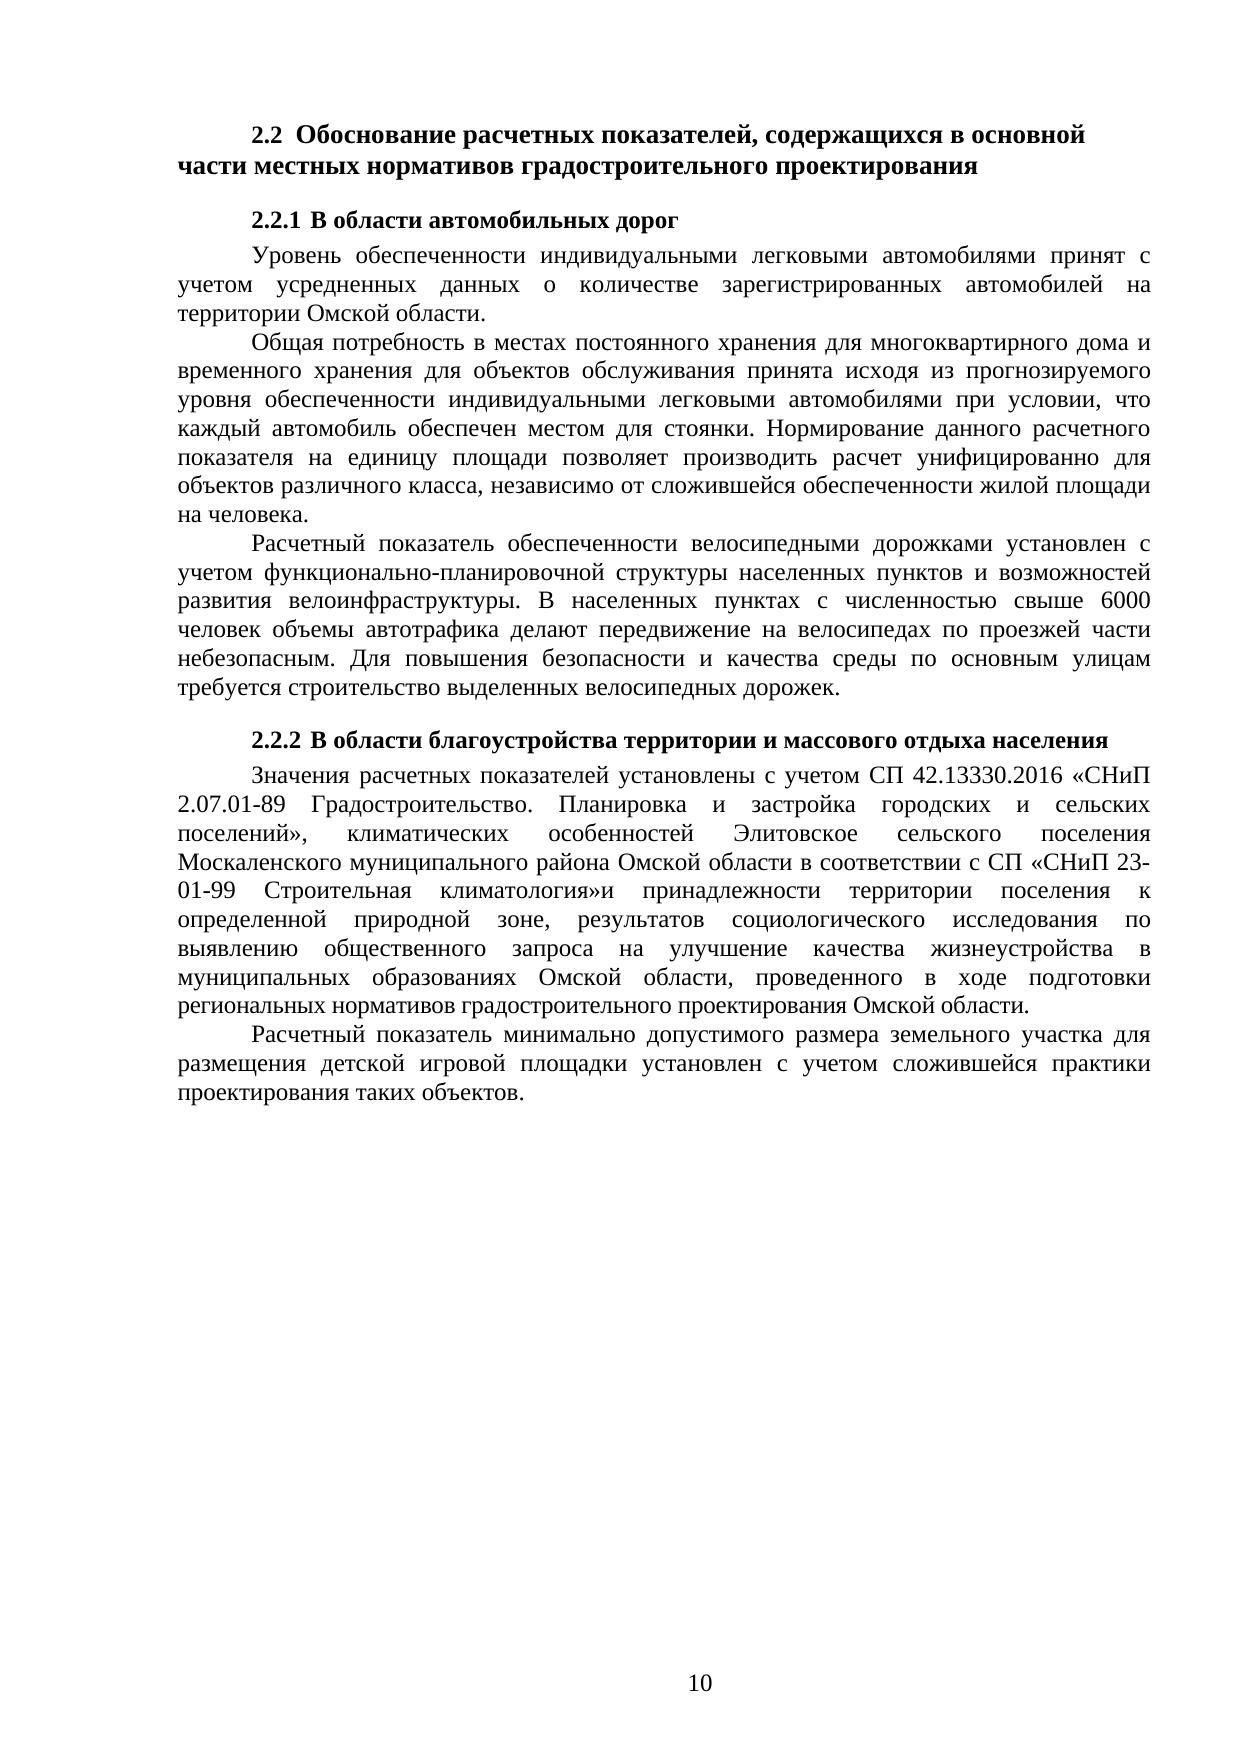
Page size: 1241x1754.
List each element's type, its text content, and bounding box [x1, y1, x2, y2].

list Обоснование расчетных показателей, содержащихся в основной части местных нормативов градостроительного проектирования [177, 118, 1152, 180]
subtitle В области автомобильных дорог [177, 205, 1152, 234]
text Значения расчетных показателей установлены с учетом СП 42.13330.2016 «СНиП 2.07.01-89 Градостроительство. Планировка и застройка городских и сельских поселений», климатических особенностей Элитовское сельского поселения Москаленского муниципального района Омской области в соответствии с СП «СНиП 23-01-99 Строительная климатология»и принадлежности территории поселения к определенной природной зоне, результатов социологического исследования по выявлению общественного запроса на улучшение качества жизнеустройства в муниципальных образованиях Омской области, проведенного в ходе подготовки региональных нормативов градостроительного проектирования Омской области. [177, 760, 1152, 1019]
text Общая потребность в местах постоянного хранения для многоквартирного дома и временного хранения для объектов обслуживания принята исходя из прогнозируемого уровня обеспеченности индивидуальными легковыми автомобилями при условии, что каждый автомобиль обеспечен местом для стоянки. Нормирование данного расчетного показателя на единицу площади позволяет производить расчет унифицированно для объектов различного класса, независимо от сложившейся обеспеченности жилой площади на человека. [177, 327, 1152, 528]
subtitle В области благоустройства территории и массового отдыха населения [177, 725, 1152, 754]
text Расчетный показатель обеспеченности велосипедными дорожками установлен с учетом функционально-планировочной структуры населенных пунктов и возможностей развития велоинфраструктуры. В населенных пунктах с численностью свыше 6000 человек объемы автотрафика делают передвижение на велосипедах по проезжей части небезопасным. Для повышения безопасности и качества среды по основным улицам требуется строительство выделенных велосипедных дорожек. [177, 528, 1152, 700]
text Расчетный показатель минимально допустимого размера земельного участка для размещения детской игровой площадки установлен с учетом сложившейся практики проектирования таких объектов. [177, 1019, 1152, 1105]
text Уровень обеспеченности индивидуальными легковыми автомобилями принят с учетом усредненных данных о количестве зарегистрированных автомобилей на территории Омской области. [177, 240, 1152, 327]
